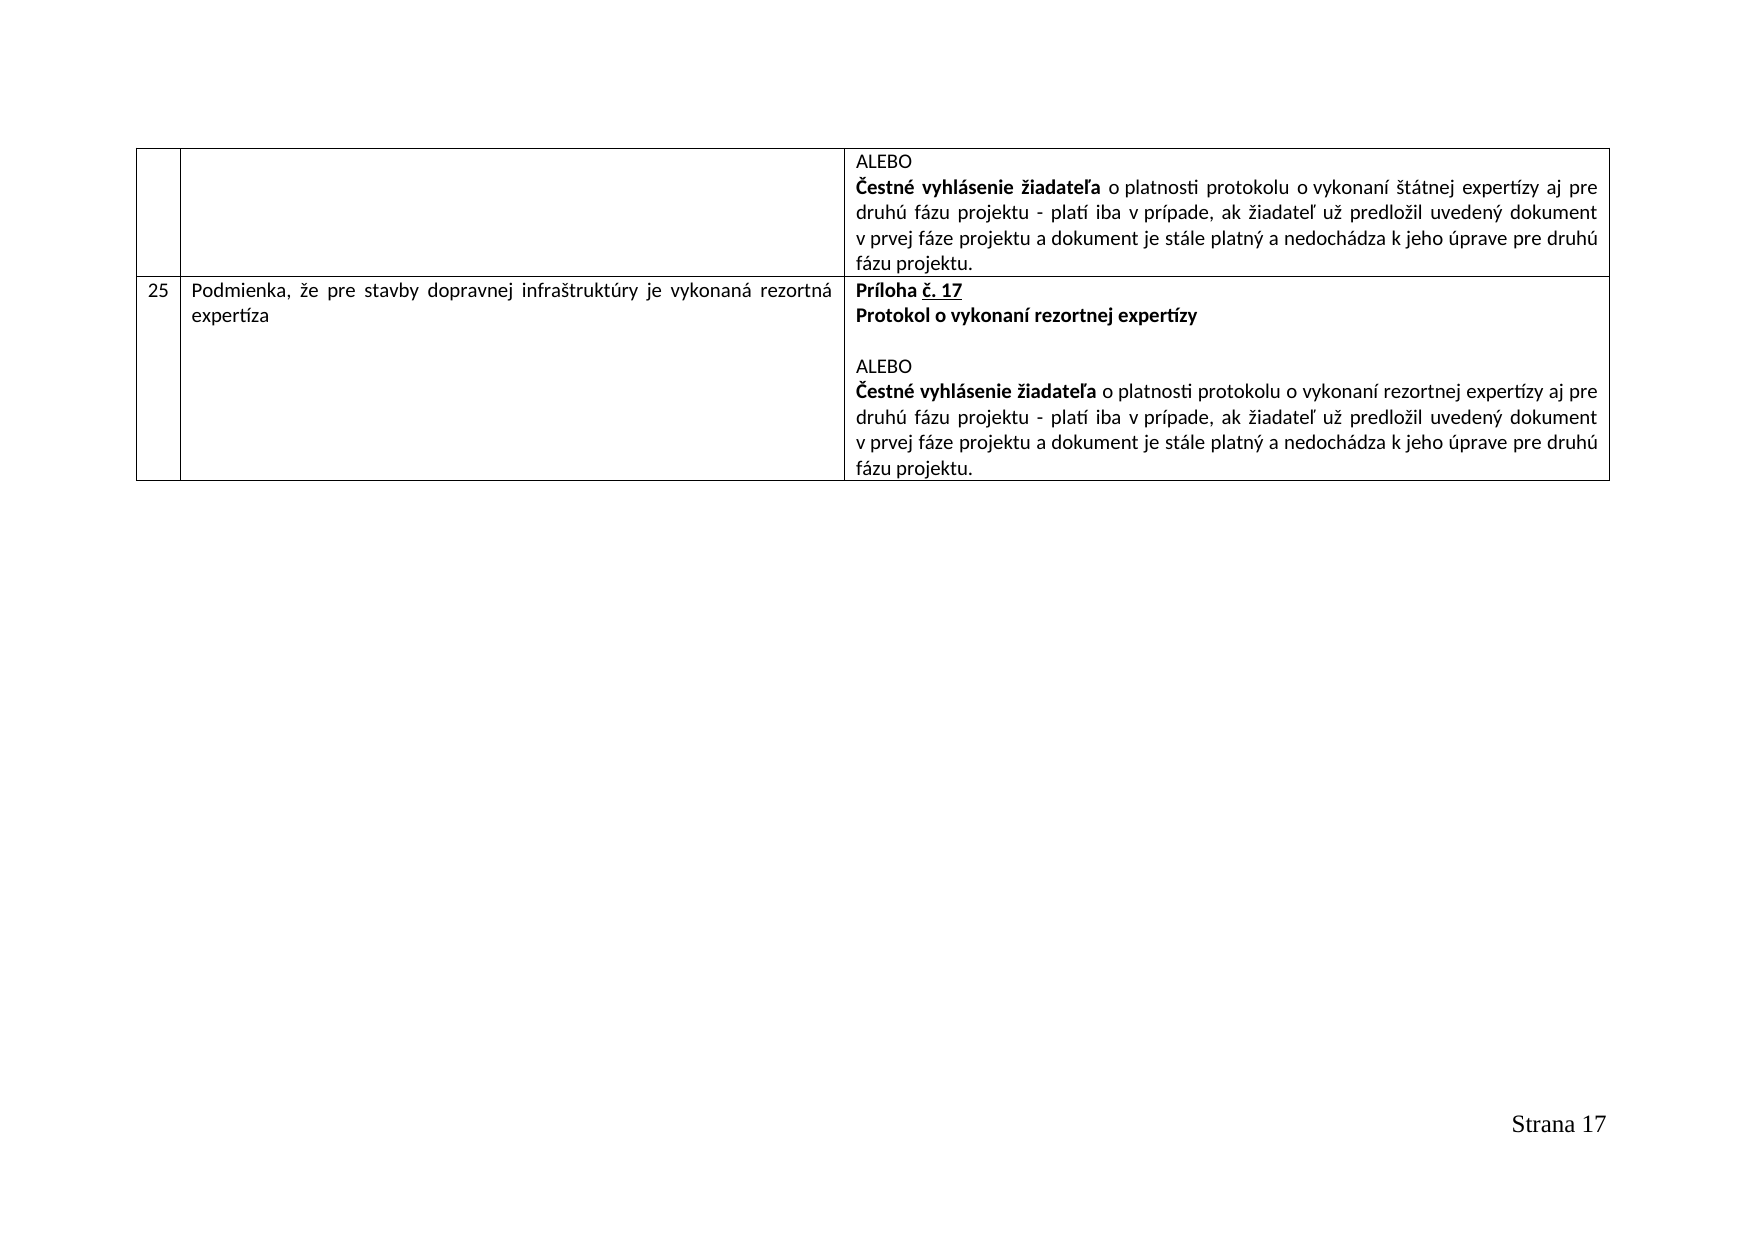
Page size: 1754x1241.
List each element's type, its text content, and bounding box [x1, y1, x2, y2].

table_cell Príloha č. 17 Protokol o vykonaní rezortnej expertízy alebo Čestné vyhlásenie žiadateľa o platnosti protokolu o vykonaní rezortnej expertízy aj pre druhú fázu projektu - platí iba v prípade, ak žiadateľ už predložil uvedený dokument v prvej fáze projektu a dokument je stále platný a nedochádza k jeho úprave pre druhú fázu projektu. [845, 277, 1609, 480]
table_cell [845, 149, 1609, 276]
table_cell Podmienka, že pre stavby dopravnej infraštruktúry je vykonaná rezortná expertíza [181, 277, 844, 480]
table_cell 25 [137, 277, 180, 480]
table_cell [181, 149, 844, 276]
table_cell 24 [137, 149, 180, 276]
